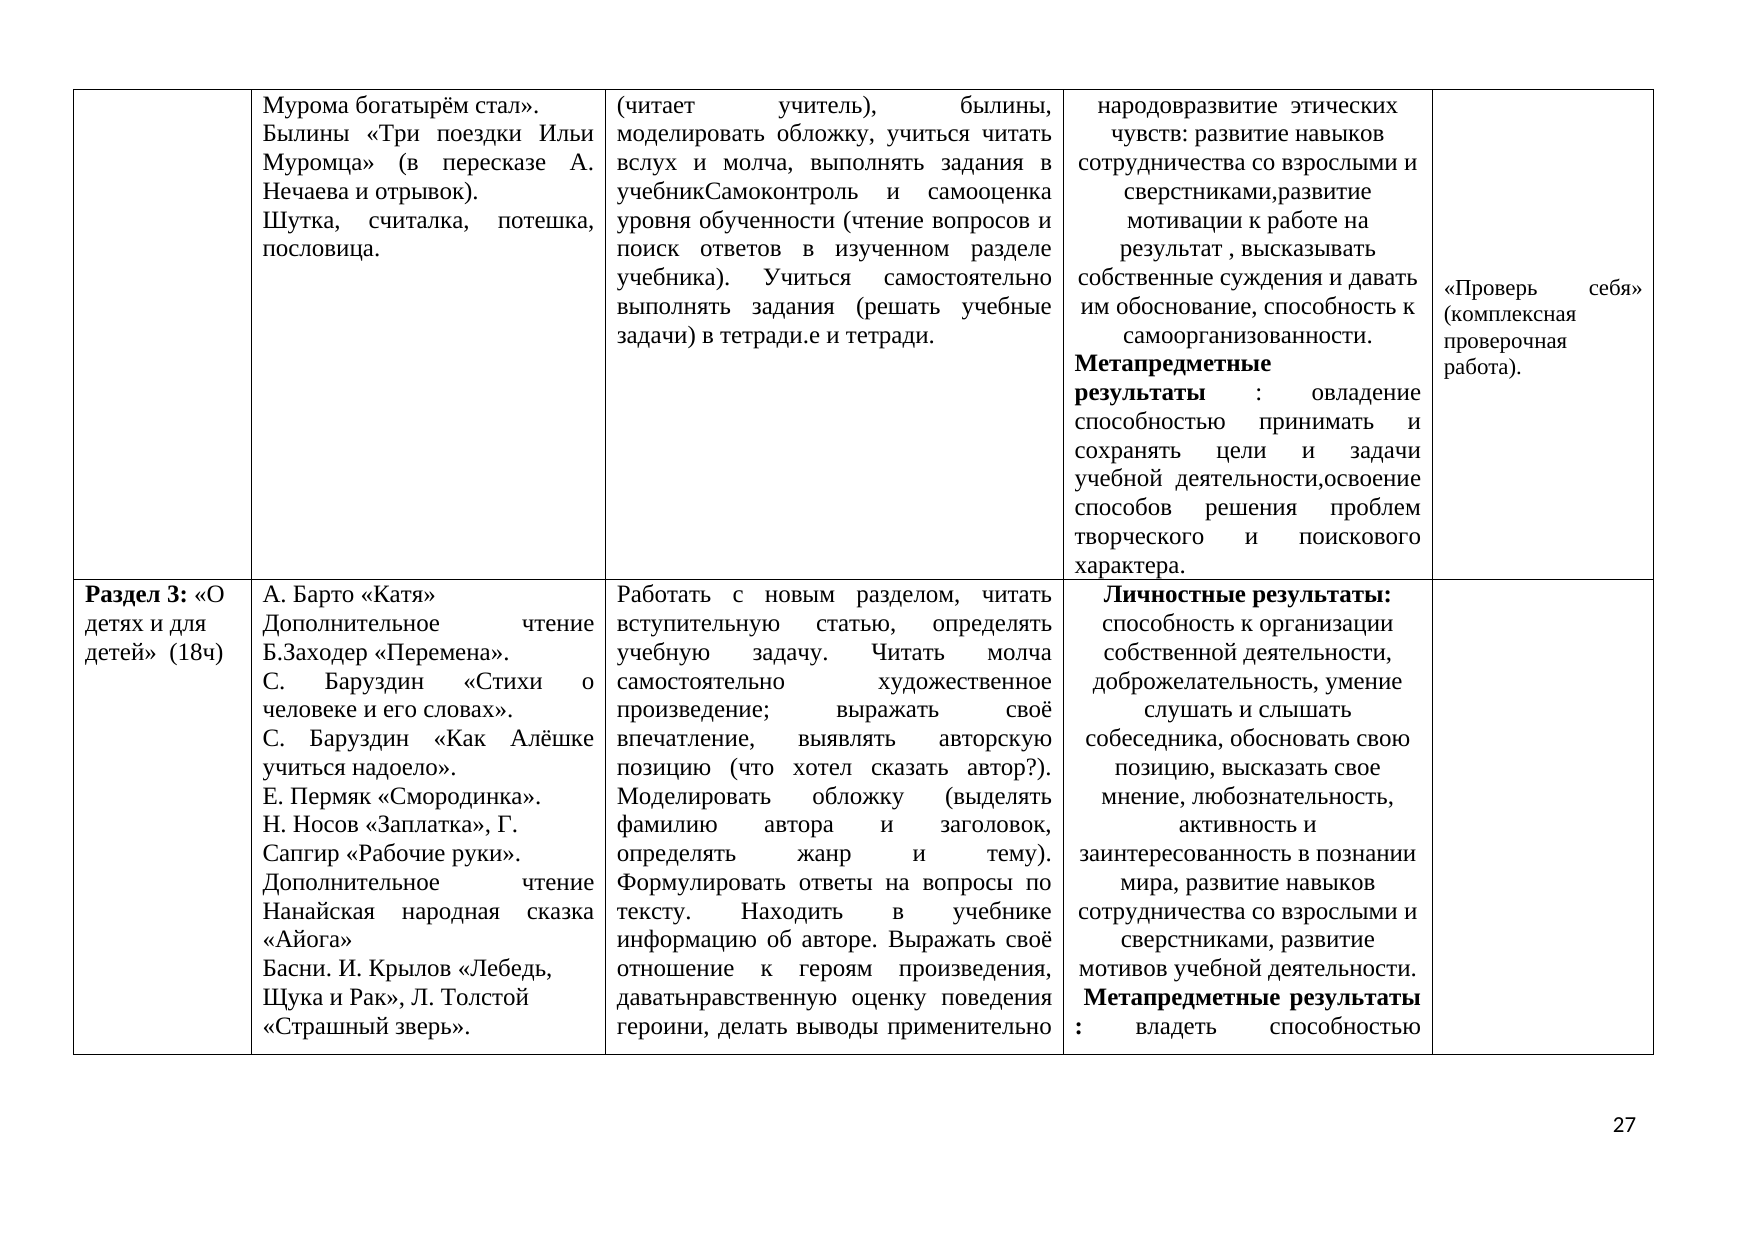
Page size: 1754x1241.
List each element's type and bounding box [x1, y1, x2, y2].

table_cell [1064, 580, 1432, 1054]
table_cell [1433, 580, 1653, 1054]
table_cell [1064, 90, 1432, 578]
table_cell [74, 580, 251, 1054]
table_cell [606, 580, 1063, 1054]
table_cell [252, 580, 605, 1054]
table_cell [1433, 90, 1653, 578]
table_cell [74, 90, 251, 578]
table_cell [606, 90, 1063, 578]
table_cell [252, 90, 605, 578]
